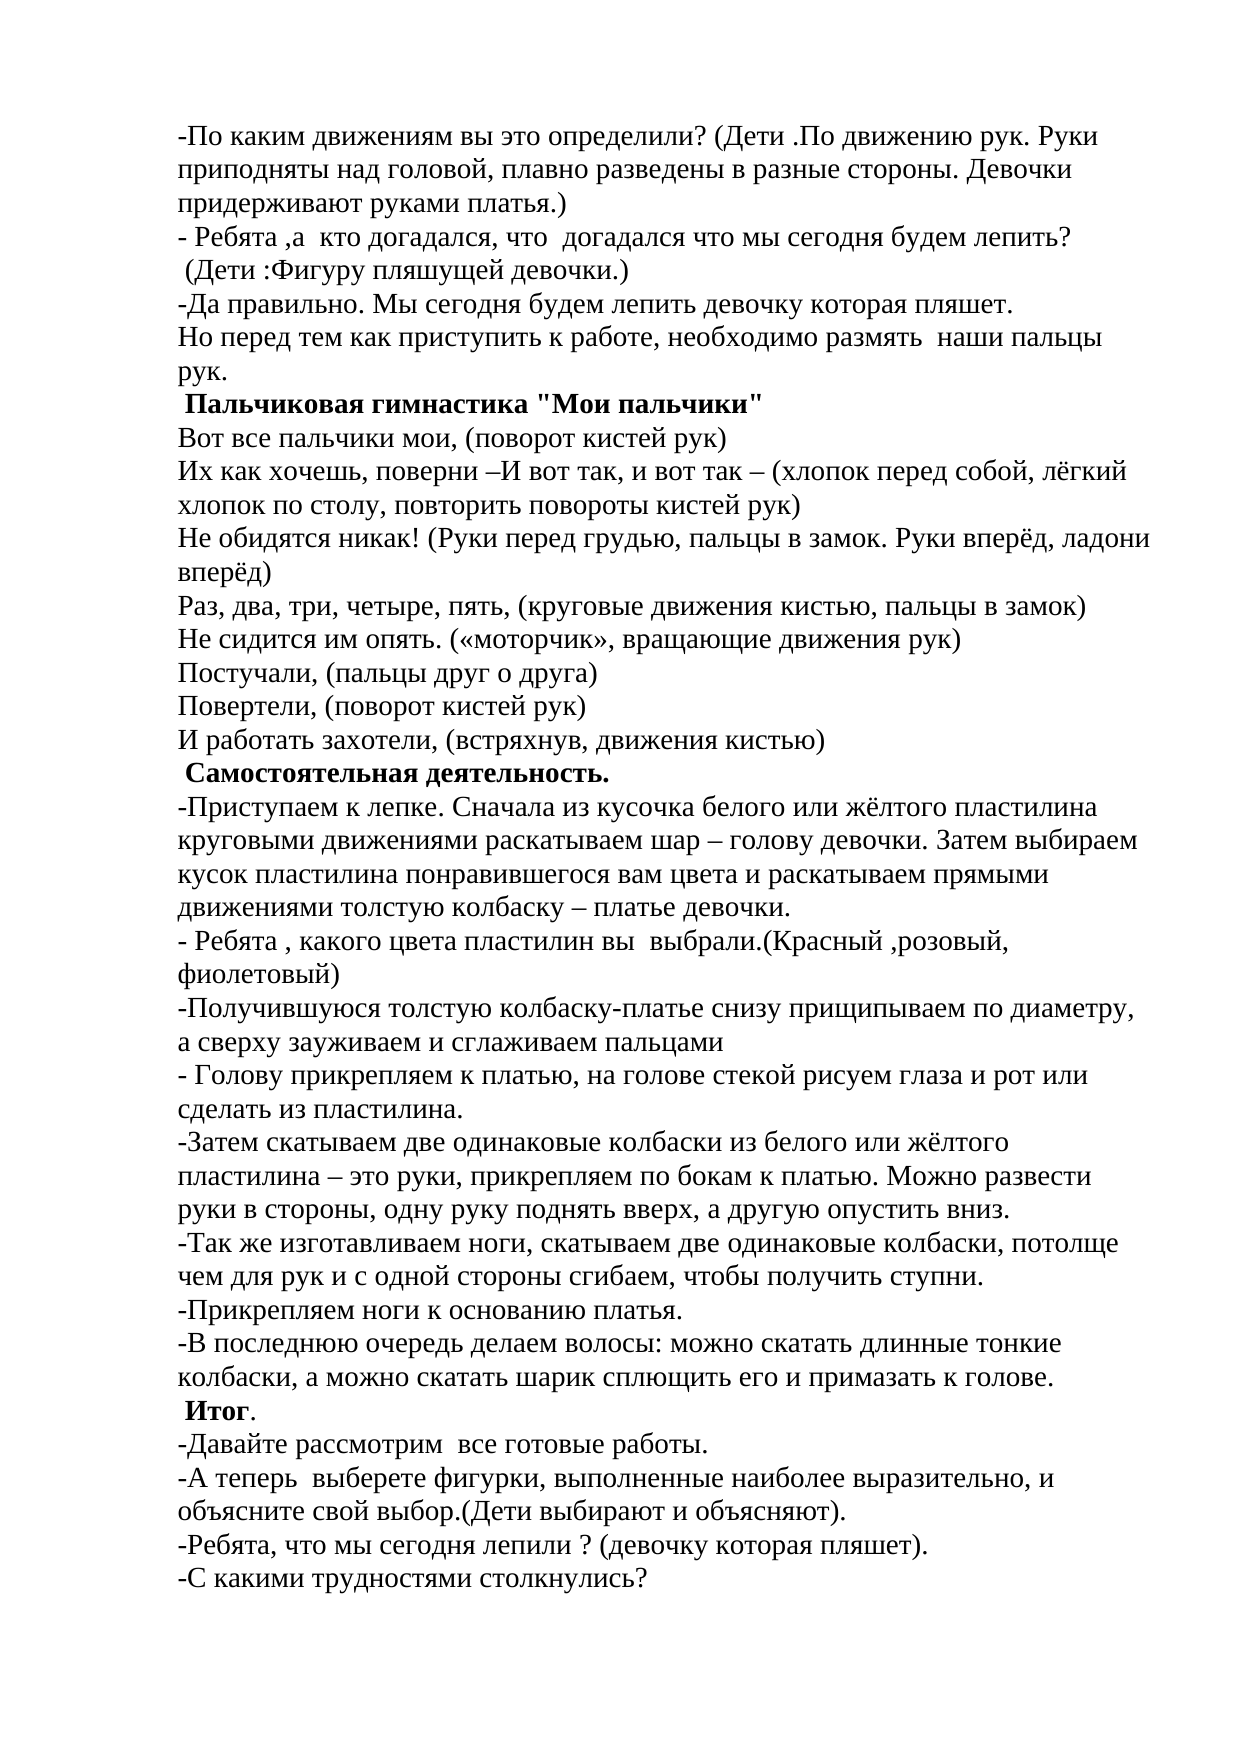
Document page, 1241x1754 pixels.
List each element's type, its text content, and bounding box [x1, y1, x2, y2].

text пластилина – это руки, прикрепляем по бокам к платью. Можно развести руки в стороны, одну руку поднять вверх, а другую опустить вниз. [177, 1158, 1152, 1225]
text -Ребята, что мы сегодня лепили ? (девочку которая пляшет). [177, 1527, 1152, 1560]
text -А теперь выберете фигурки, выполненные наиболее выразительно, и объясните свой выбор.(Дети выбирают и объясняют). [177, 1460, 1152, 1527]
text - Ребята , какого цвета пластилин вы выбрали.(Красный ,розовый, фиолетовый) [177, 923, 1152, 990]
text Постучали, (пальцы друг о друга) [177, 655, 1152, 688]
text Итог. [177, 1393, 1152, 1426]
text Вот все пальчики мои, (поворот кистей рук) [177, 420, 1152, 453]
text -Приступаем к лепке. Сначала из кусочка белого или жёлтого пластилина круговыми движениями раскатываем шар – голову девочки. Затем выбираем кусок пластилина понравившегося вам цвета и раскатываем прямыми движениями толстую колбаску – платье девочки. [177, 789, 1152, 923]
text -Да правильно. Мы сегодня будем лепить девочку которая пляшет. [177, 286, 1152, 319]
text Повертели, (поворот кистей рук) [177, 688, 1152, 722]
text сделать из пластилина. [177, 1091, 1152, 1124]
text (Дети :Фигуру пляшущей девочки.) [177, 252, 1152, 286]
text И работать захотели, (встряхнув, движения кистью) [177, 722, 1152, 755]
text -Давайте рассмотрим все готовые работы. [177, 1426, 1152, 1460]
text Не обидятся никак! (Руки перед грудью, пальцы в замок. Руки вперёд, ладони вперёд) [177, 521, 1152, 588]
text -Так же изготавливаем ноги, скатываем две одинаковые колбаски, потолще чем для рук и с одной стороны сгибаем, чтобы получить ступни. [177, 1225, 1152, 1292]
text Не сидится им опять. («моторчик», вращающие движения рук) [177, 621, 1152, 655]
text Их как хочешь, поверни –И вот так, и вот так – (хлопок перед собой, лёгкий хлопок по столу, повторить повороты кистей рук) [177, 453, 1152, 521]
text -В последнюю очередь делаем волосы: можно скатать длинные тонкие колбаски, а можно скатать шарик сплющить его и примазать к голове. [177, 1326, 1152, 1393]
text Раз, два, три, четыре, пять, (круговые движения кистью, пальцы в замок) [177, 588, 1152, 621]
text -Получившуюся толстую колбаску-платье снизу прищипываем по диаметру, а сверху зауживаем и сглаживаем пальцами [177, 990, 1152, 1057]
text Пальчиковая гимнастика "Мои пальчики" [177, 386, 1152, 420]
text Самостоятельная деятельность. [177, 755, 1152, 789]
text - Ребята ,а кто догадался, что догадался что мы сегодня будем лепить? [177, 219, 1152, 252]
text -С какими трудностями столкнулись? [177, 1560, 1152, 1594]
text -По каким движениям вы это определили? (Дети .По движению рук. Руки приподняты над головой, плавно разведены в разные стороны. Девочки придерживают руками платья.) [177, 118, 1152, 219]
text -Прикрепляем ноги к основанию платья. [177, 1292, 1152, 1326]
text -Затем скатываем две одинаковые колбаски из белого или жёлтого [177, 1124, 1152, 1158]
text - Голову прикрепляем к платью, на голове стекой рисуем глаза и рот или [177, 1057, 1152, 1091]
text Но перед тем как приступить к работе, необходимо размять наши пальцы рук. [177, 319, 1152, 386]
